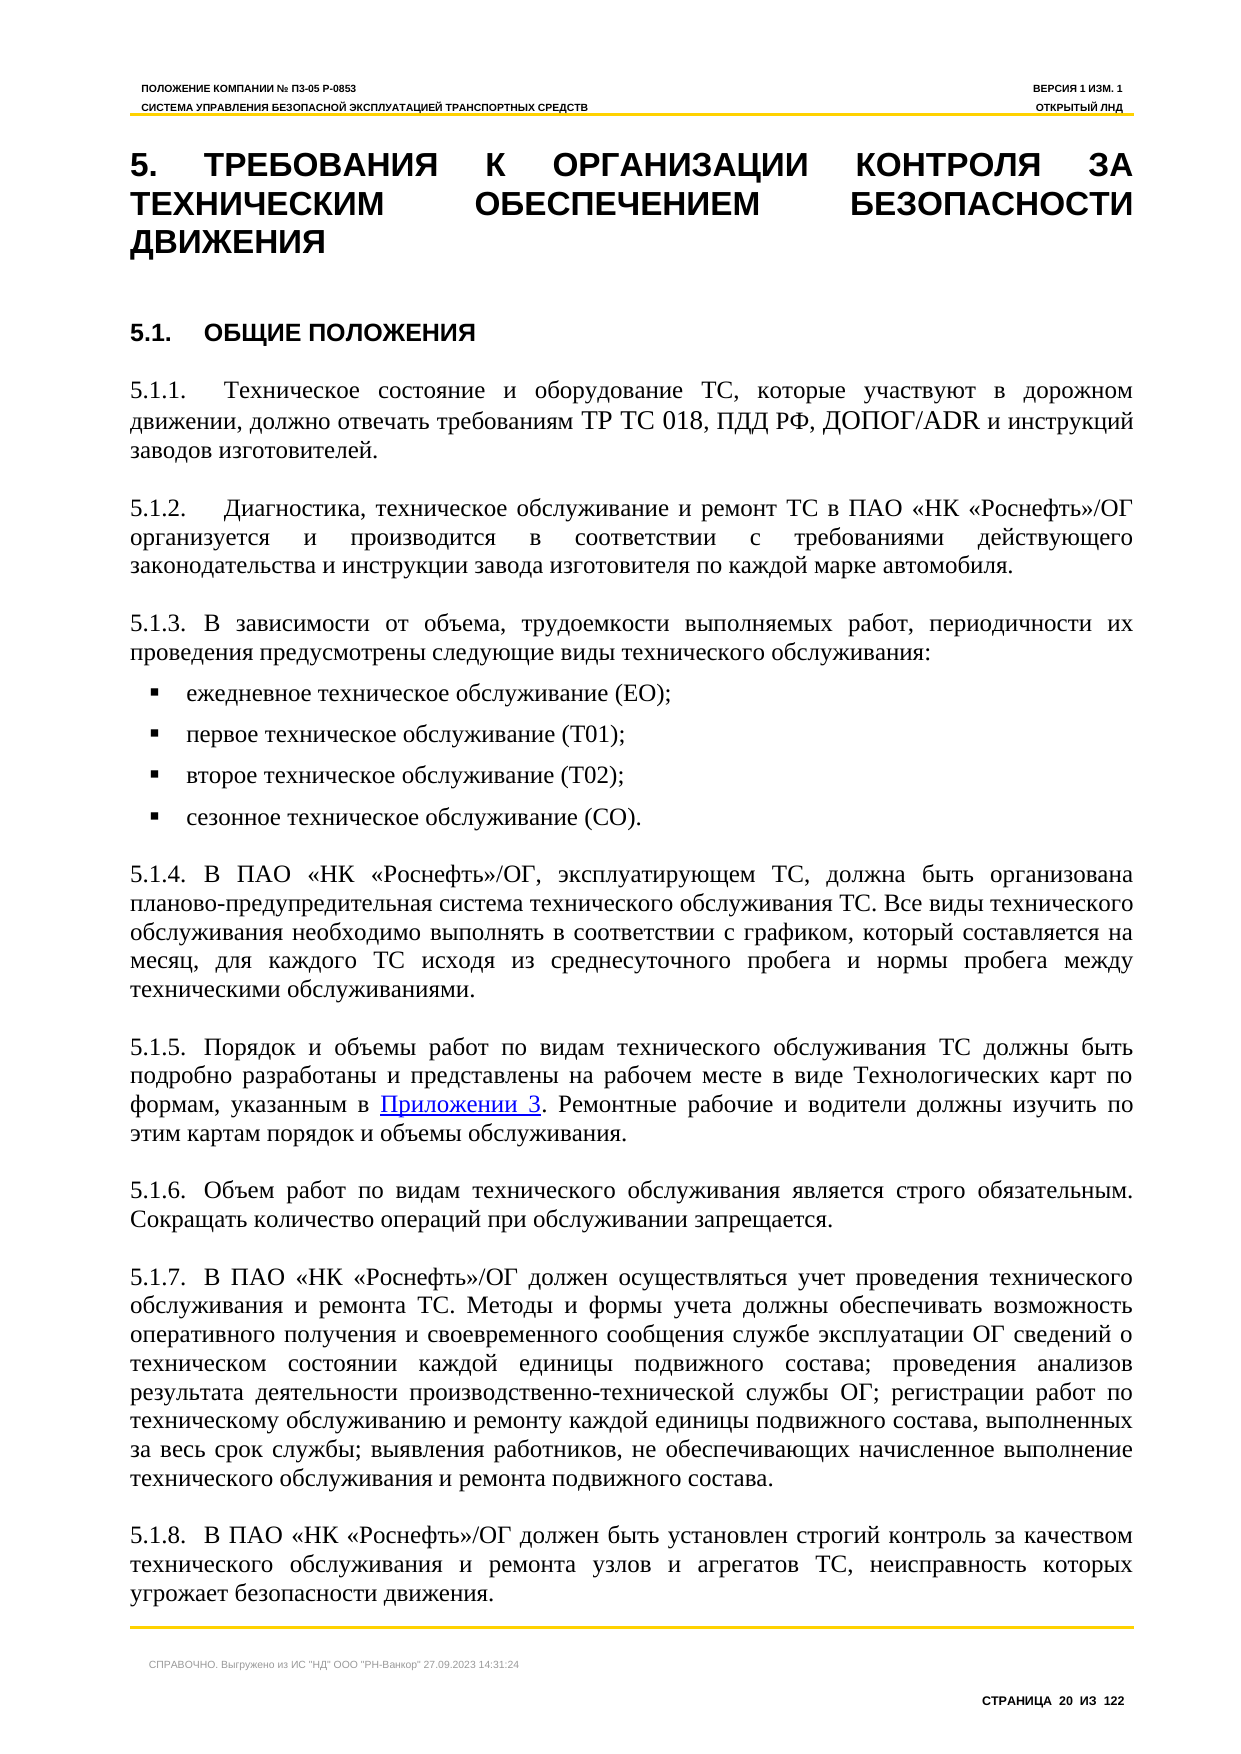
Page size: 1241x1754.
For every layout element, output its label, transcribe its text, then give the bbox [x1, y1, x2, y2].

list ежедневное техническое обслуживание (ЕО); [149, 678, 1134, 707]
list ТРЕБОВАНИЯ К ОРГАНИЗАЦИИ КОНТРОЛЯ ЗА ТЕХНИЧЕСКИМ ОБЕСПЕЧЕНИЕМ БЕЗОПАСНОСТИ ДВИЖЕНИЯ [130, 145, 1134, 260]
list Диагностика, техническое обслуживание и ремонт ТС в ПАО «НК «Роснефть»/ОГ организуется и производится в соответствии с требованиями действующего законодательства и инструкции завода изготовителя по каждой марке автомобиля. [130, 493, 1134, 579]
list В ПАО «НК «Роснефть»/ОГ, эксплуатирующем ТС, должна быть организована планово-предупредительная система технического обслуживания ТС. Все виды технического обслуживания необходимо выполнять в соответствии с графиком, который составляется на месяц, для каждого ТС исходя из среднесуточного пробега и нормы пробега между техническими обслуживаниями. [130, 859, 1134, 1003]
list первое техническое обслуживание (Т01); [149, 719, 1134, 748]
list Техническое состояние и оборудование ТС, которые участвуют в дорожном движении, должно отвечать требованиям ТР ТС 018, ПДД РФ, ДОПОГ/ADR и инструкций заводов изготовителей. [130, 375, 1134, 464]
list В ПАО «НК «Роснефть»/ОГ должен осуществляться учет проведения технического обслуживания и ремонта ТС. Методы и формы учета должны обеспечивать возможность оперативного получения и своевременного сообщения службе эксплуатации ОГ сведений о техническом состоянии каждой единицы подвижного состава; проведения анализов результата деятельности производственно-технической службы ОГ; регистрации работ по техническому обслуживанию и ремонту каждой единицы подвижного состава, выполненных за весь срок службы; выявления работников, не обеспечивающих начисленное выполнение технического обслуживания и ремонта подвижного состава. [130, 1262, 1134, 1492]
list В ПАО «НК «Роснефть»/ОГ должен быть установлен строгий контроль за качеством технического обслуживания и ремонта узлов и агрегатов ТС, неисправность которых угрожает безопасности движения. [130, 1520, 1134, 1607]
list Порядок и объемы работ по видам технического обслуживания ТС должны быть подробно разработаны и представлены на рабочем месте в виде Технологических карт по формам, указанным в Приложении 3. Ремонтные рабочие и водители должны изучить по этим картам порядок и объемы обслуживания. [130, 1032, 1134, 1147]
text 5.1. ОБЩИЕ ПОЛОЖЕНИЯ [130, 318, 1134, 347]
list Объем работ по видам технического обслуживания является строго обязательным. Сокращать количество операций при обслуживании запрещается. [130, 1175, 1134, 1233]
list В зависимости от объема, трудоемкости выполняемых работ, периодичности их проведения предусмотрены следующие виды технического обслуживания: [130, 608, 1134, 665]
list второе техническое обслуживание (Т02); [149, 760, 1134, 789]
list сезонное техническое обслуживание (СО). [149, 802, 1134, 830]
